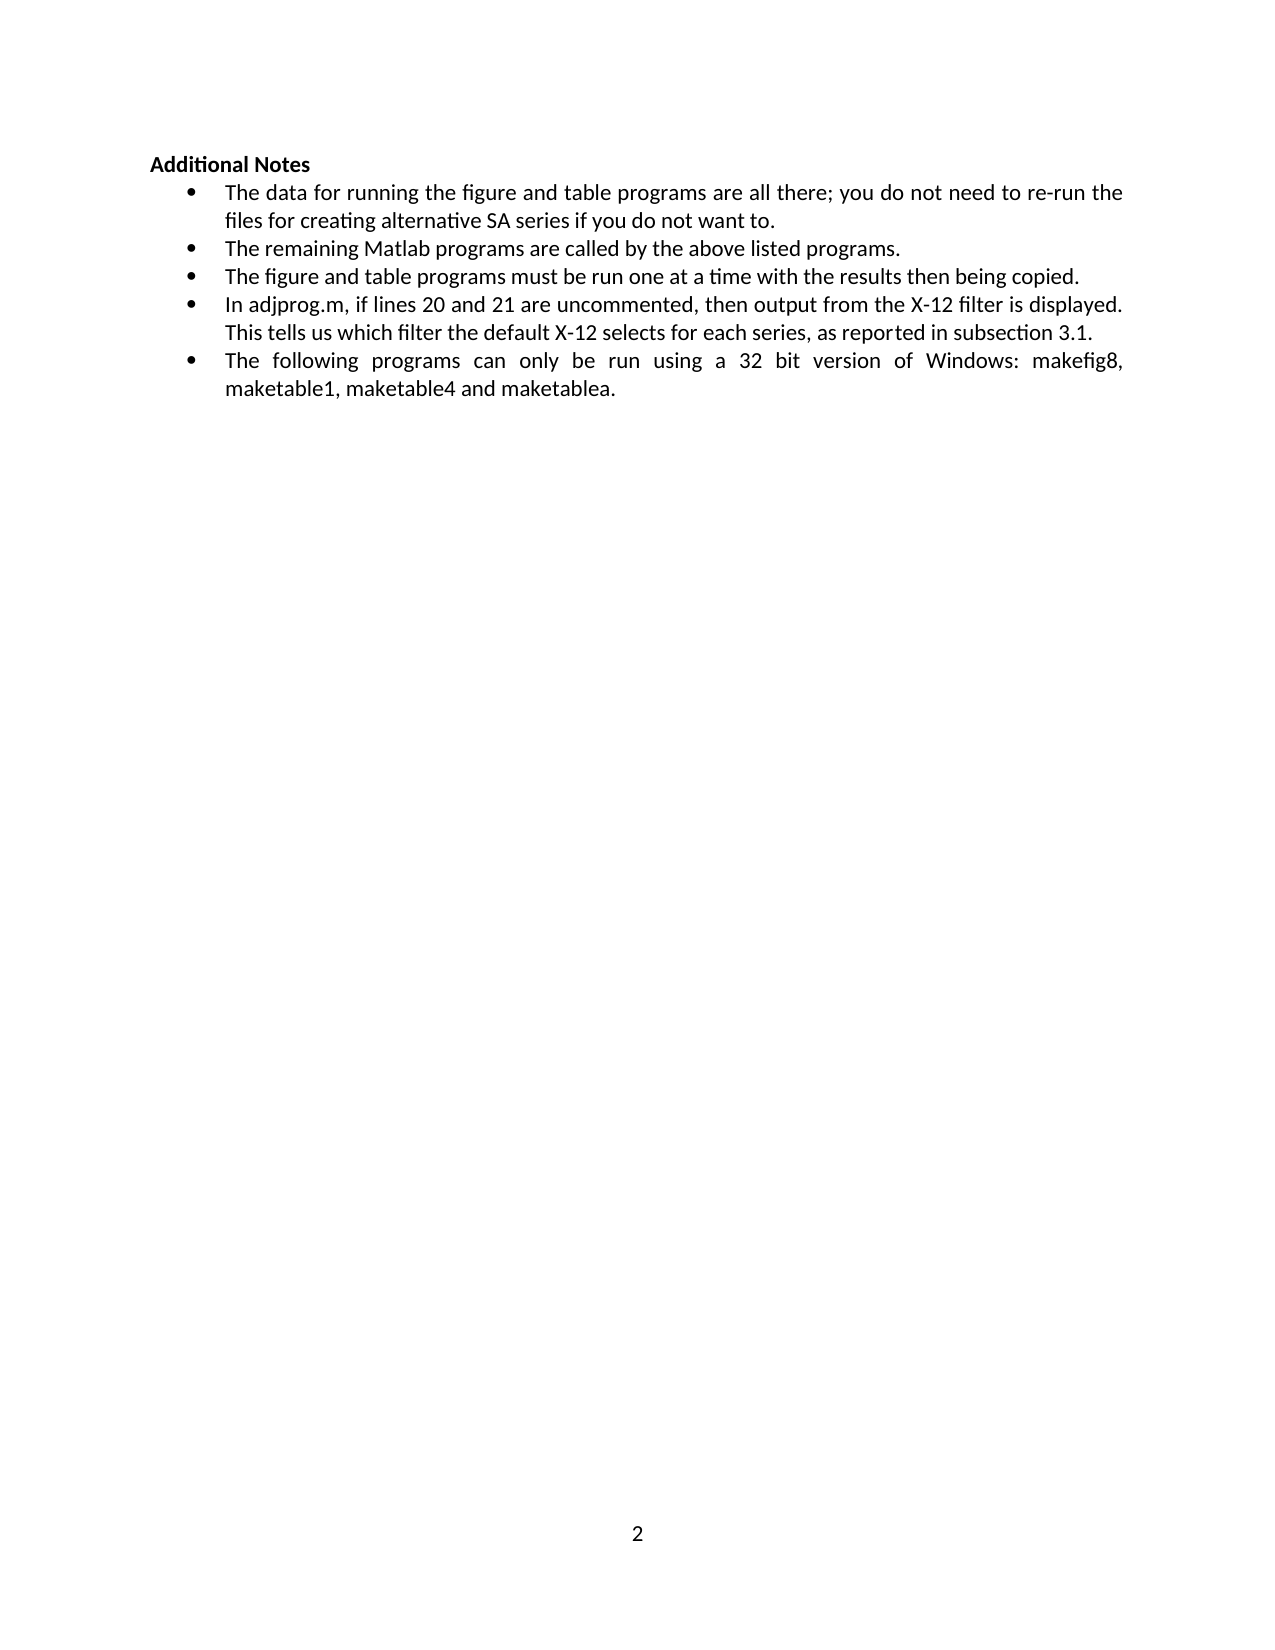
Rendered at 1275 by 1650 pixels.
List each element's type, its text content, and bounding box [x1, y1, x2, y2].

list In adjprog.m, if lines 20 and 21 are uncommented, then output from the X-12 filter is displayed. This tells us which filter the default X-12 selects for each series, as reported in subsection 3.1. [187, 290, 1125, 346]
list The remaining Matlab programs are called by the above listed programs. [187, 234, 1125, 262]
list The data for running the figure and table programs are all there; you do not need to re-run the files for creating alternative SA series if you do not want to. [187, 178, 1125, 234]
list The figure and table programs must be run one at a time with the results then being copied. [187, 262, 1125, 290]
text Additional Notes [150, 150, 1125, 178]
list The following programs can only be run using a 32 bit version of Windows: makefig8, maketable1, maketable4 and maketablea. [187, 346, 1125, 402]
